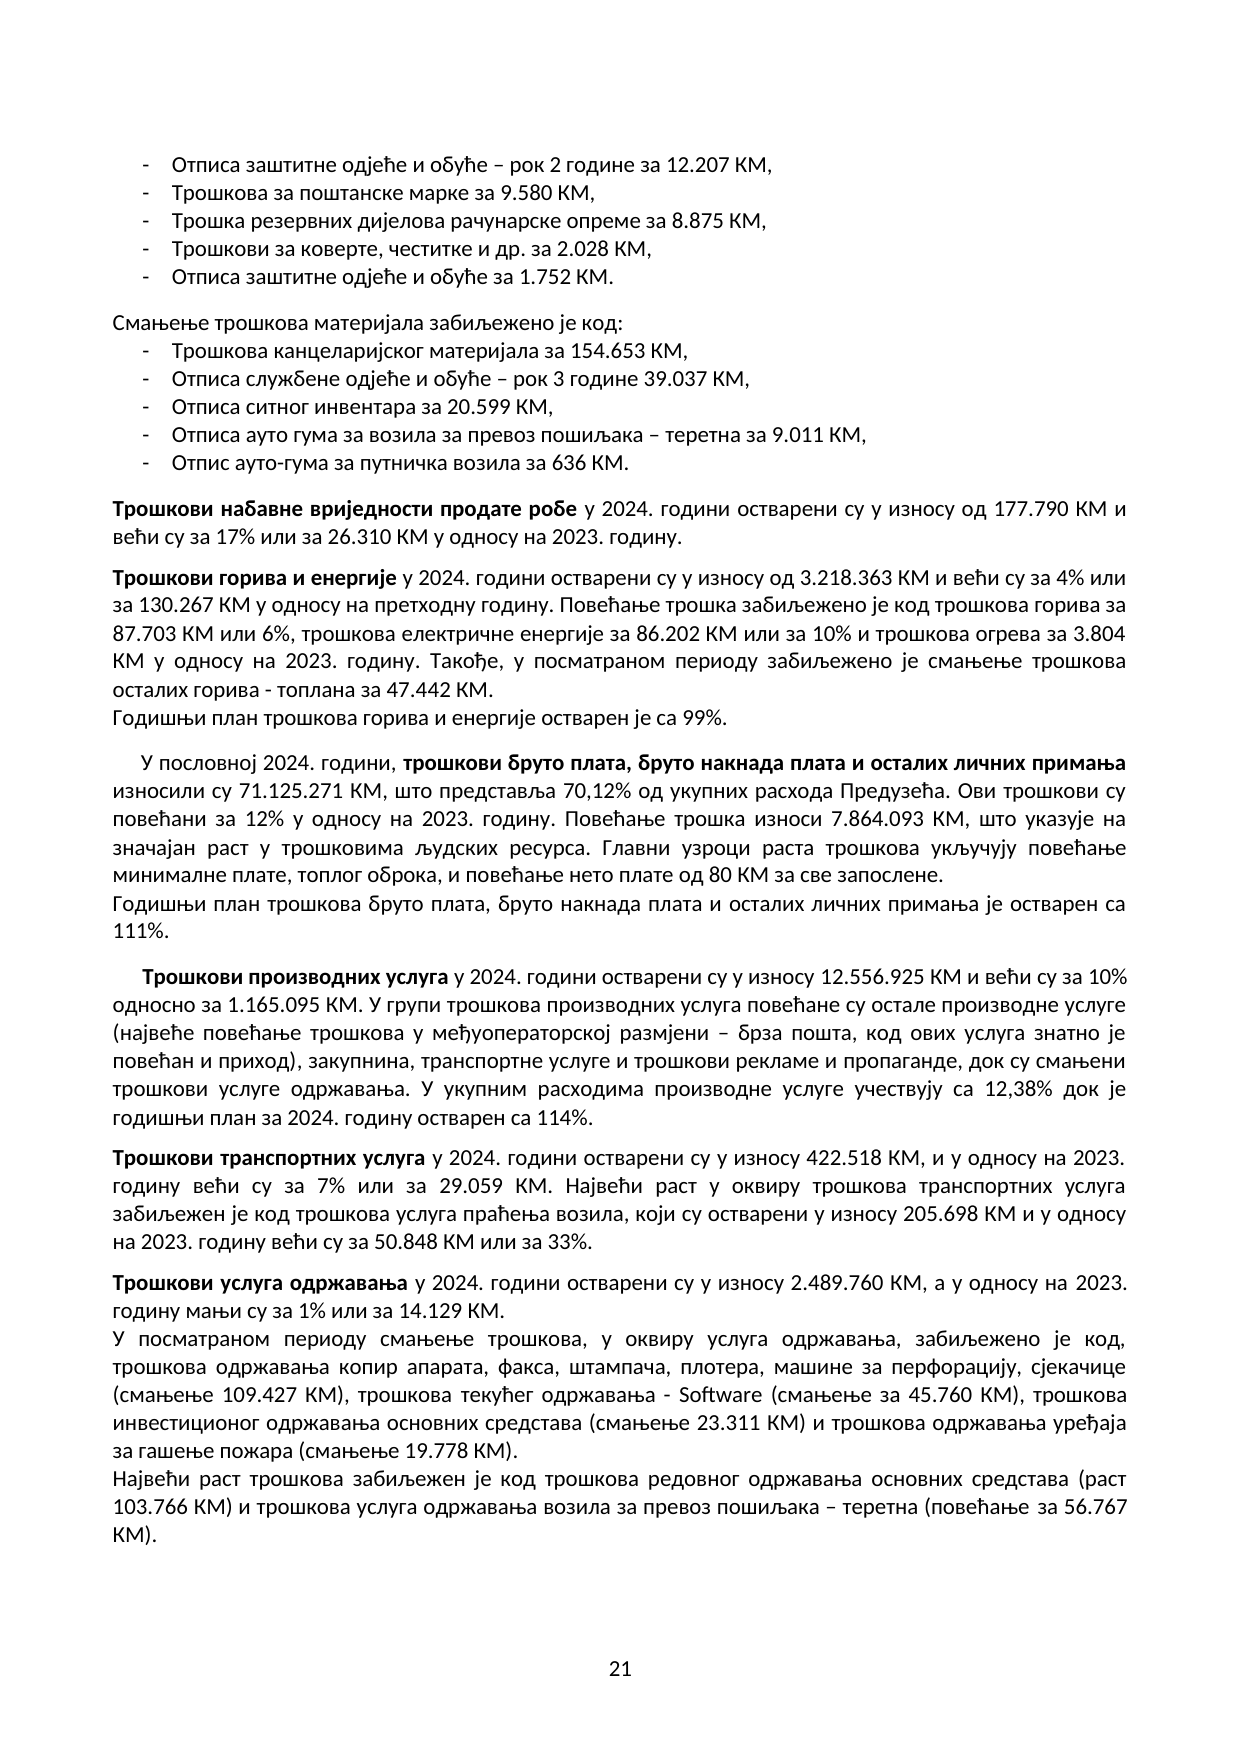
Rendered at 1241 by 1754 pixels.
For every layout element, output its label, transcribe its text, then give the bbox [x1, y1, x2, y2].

list Отписа ауто гума за возила за превоз пошиљака – теретна за 9.011 КМ, [142, 420, 1128, 448]
text У пословној 2024. години, трошкови бруто плата, бруто накнада плата и осталих личних примања износили су 71.125.271 КМ, што представља 70,12% од укупних расхода Предузећа. Ови трошкови су повећани за 12% у односу на 2023. годину. Повећање трошка износи 7.864.093 КМ, што указује на значајан раст у трошковима људских ресурса. Главни узроци раста трошкова укључују повећање минималне плате, топлог оброка, и повећање нето плате од 80 КМ за све запослене. [112, 748, 1128, 889]
text Трошкови набавне вриједности продате робе у 2024. години остварени су у износу од 177.790 КМ и већи су за 17% или за 26.310 КМ у односу на 2023. годину. [112, 494, 1128, 550]
text Трошкови услуга одржавања у 2024. години остварени су у износу 2.489.760 КМ, а у односу на 2023. годину мањи су за 1% или за 14.129 КМ. [112, 1268, 1128, 1324]
text Годишњи план трошкова бруто плата, бруто накнада плата и осталих личних примања је остварен са 111%. [112, 889, 1128, 945]
list Отписа ситног инвентара за 20.599 КМ, [142, 392, 1128, 420]
list Трошкова за поштанске марке за 9.580 КМ, [142, 178, 1128, 206]
list Отписа заштитне одјеће и обуће за 1.752 КМ. [142, 262, 1128, 290]
list Трошка резервних дијелова рачунарске опреме за 8.875 КМ, [142, 206, 1128, 234]
text У посматраном периоду смањење трошкова, у оквиру услуга одржавања, забиљежено је код, трошкова одржавања копир апарата, факса, штампача, плотера, машине за перфорацију, сјекачице (смањење 109.427 КМ), трошкова текућег одржавања - Software (смањење за 45.760 КМ), трошкова инвестиционог одржавања основних средстава (смањење 23.311 КМ) и трошкова одржавања уређаја за гашење пожара (смањење 19.778 КМ). [112, 1324, 1128, 1464]
list Отпис ауто-гума за путничка возила за 636 КМ. [142, 448, 1128, 476]
list Трошкова канцеларијског материјала за 154.653 КМ, [142, 336, 1128, 364]
text Трошкови производних услуга у 2024. години остварени су у износу 12.556.925 КМ и већи су за 10% односно за 1.165.095 КМ. У групи трошкова производних услуга повећане су остале производне услуге (највеће повећање трошкова у међуоператорској размјени – брза пошта, код ових услуга знатно је повећан и приход), закупнина, транспортне услуге и трошкови рекламе и пропаганде, док су смањени трошкови услуге одржавања. У укупним расходима производне услуге учествују са 12,38% док је годишњи план за 2024. годину остварен са 114%. [112, 962, 1128, 1131]
text Трошкови транспортних услуга у 2024. години остварени су у износу 422.518 КМ, и у односу на 2023. годину већи су за 7% или за 29.059 КМ. Највећи раст у оквиру трошкова транспортних услуга забиљежен је код трошкова услуга праћења возила, који су остварени у износу 205.698 КМ и у односу на 2023. годину већи су за 50.848 КМ или за 33%. [112, 1143, 1128, 1255]
list Трошкови за коверте, честитке и др. за 2.028 КМ, [142, 234, 1128, 262]
text Трошкови горива и енергије у 2024. години остварени су у износу од 3.218.363 КМ и већи су за 4% или за 130.267 КМ у односу на претходну годину. Повећање трошка забиљежено је код трошкова горива за 87.703 КМ или 6%, трошкова електричне енергије за 86.202 КМ или за 10% и трошкова огрева за 3.804 КМ у односу на 2023. годину. Такође, у посматраном периоду забиљежено је смањење трошкова осталих горива - топлана за 47.442 КМ. [112, 563, 1128, 703]
list Отписа заштитне одјеће и обуће – рок 2 године за 12.207 КМ, [142, 150, 1128, 178]
list Отписа службене одјеће и обуће – рок 3 године 39.037 КМ, [142, 364, 1128, 392]
text Највећи раст трошкова забиљежен је код трошкова редовног одржавања основних средстава (раст 103.766 КМ) и трошкова услуга одржавања возила за превоз пошиљака – теретна (повећање за 56.767 КМ). [112, 1464, 1128, 1548]
text Годишњи план трошкова горива и енергије остварен је са 99%. [112, 703, 1128, 731]
text Смањење трошкова материјала забиљежено је код: [112, 308, 1128, 336]
